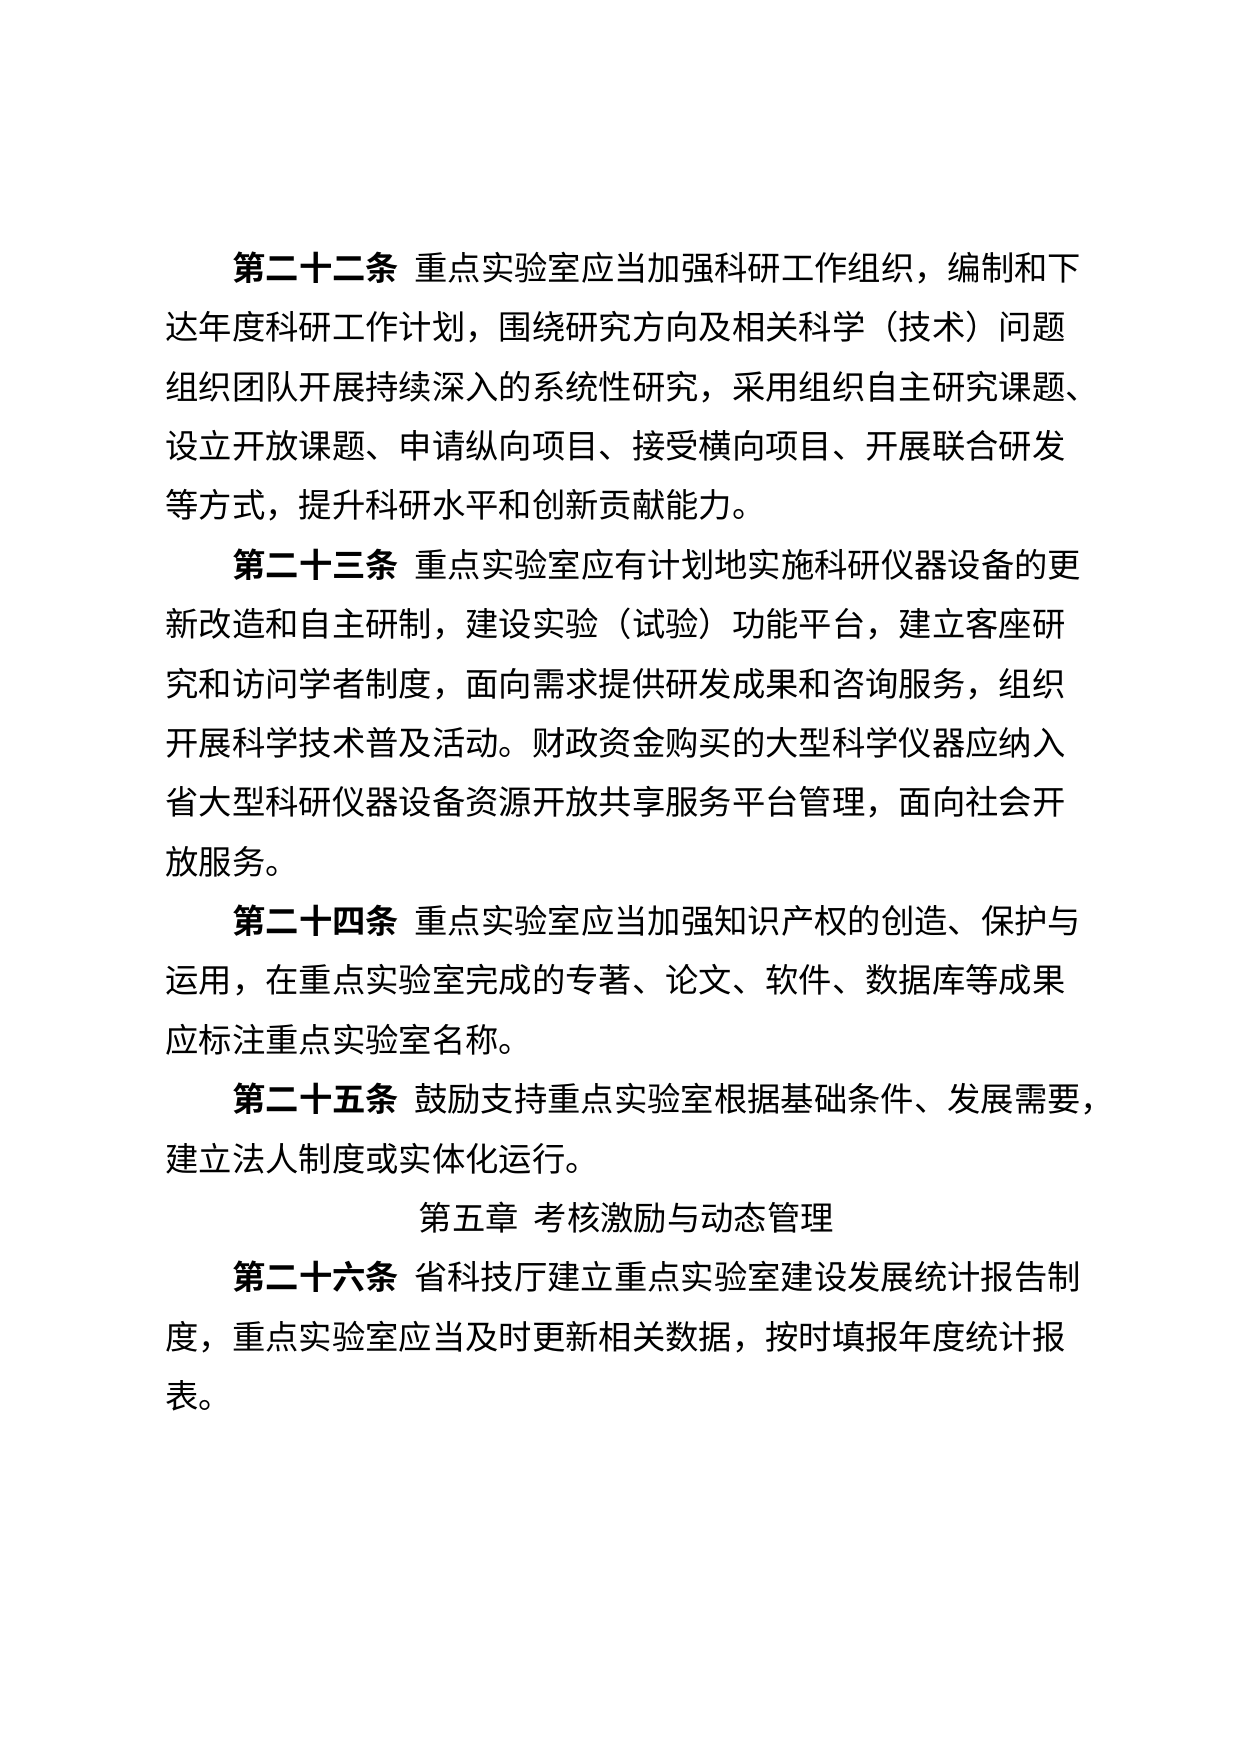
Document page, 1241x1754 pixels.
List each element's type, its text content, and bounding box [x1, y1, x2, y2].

text 第二十五条 鼓励支持重点实验室根据基础条件、发展需要，建立法人制度或实体化运行。 [165, 1064, 1087, 1183]
text 第五章 考核激励与动态管理 [165, 1183, 1087, 1242]
text 第二十二条 重点实验室应当加强科研工作组织，编制和下达年度科研工作计划，围绕研究方向及相关科学（技术）问题组织团队开展持续深入的系统性研究，采用组织自主研究课题、设立开放课题、申请纵向项目、接受横向项目、开展联合研发等方式，提升科研水平和创新贡献能力。 [165, 233, 1087, 530]
text 第二十四条 重点实验室应当加强知识产权的创造、保护与运用，在重点实验室完成的专著、论文、软件、数据库等成果应标注重点实验室名称。 [165, 886, 1087, 1064]
text 第二十三条 重点实验室应有计划地实施科研仪器设备的更新改造和自主研制，建设实验（试验）功能平台，建立客座研究和访问学者制度，面向需求提供研发成果和咨询服务，组织开展科学技术普及活动。财政资金购买的大型科学仪器应纳入省大型科研仪器设备资源开放共享服务平台管理，面向社会开放服务。 [165, 530, 1087, 886]
text 第二十六条 省科技厅建立重点实验室建设发展统计报告制度，重点实验室应当及时更新相关数据，按时填报年度统计报表。 [165, 1242, 1087, 1420]
